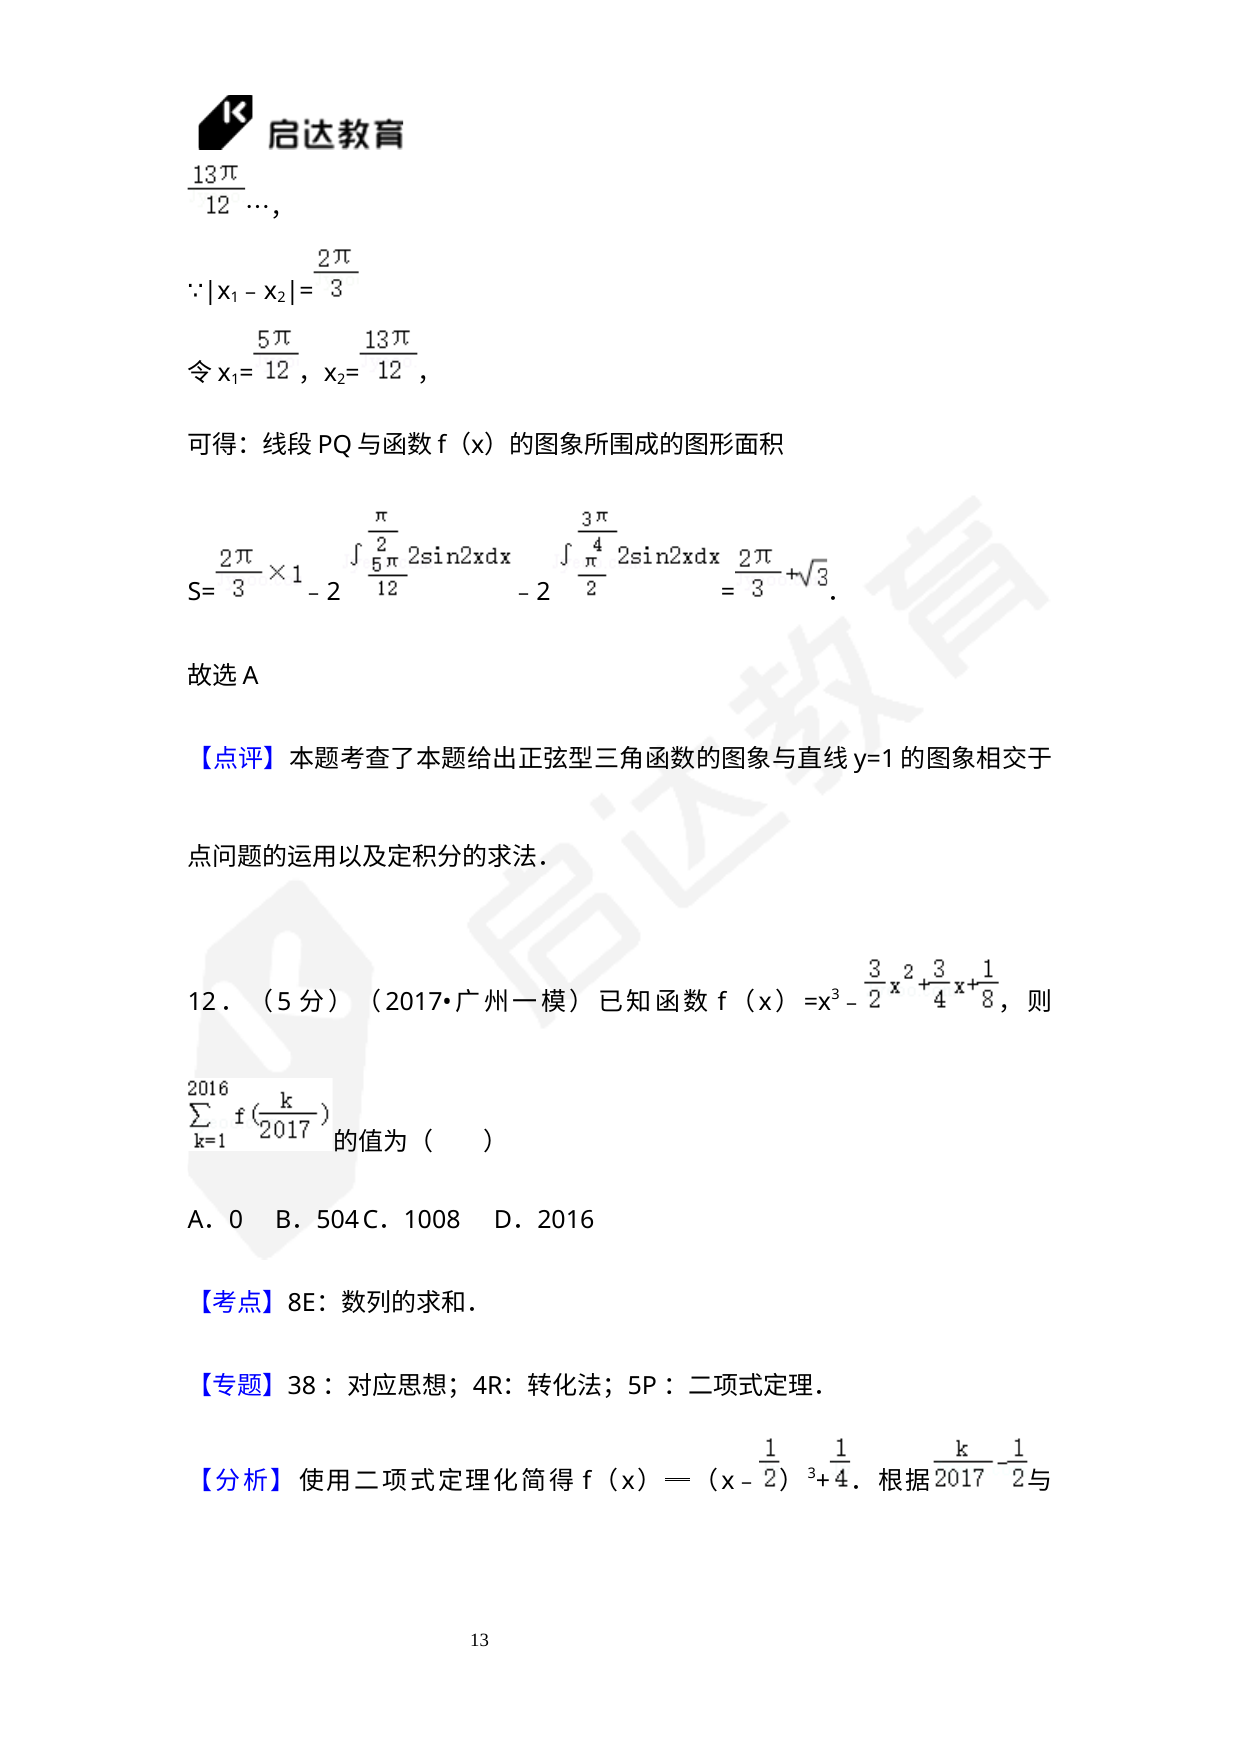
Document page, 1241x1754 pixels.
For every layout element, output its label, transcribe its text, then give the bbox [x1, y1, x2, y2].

picture [187, 162, 246, 217]
text 【专题】38 ：对应思想；4R：转化法；5P ：二项式定理． [187, 1351, 1053, 1416]
picture [550, 509, 721, 600]
text ∵|x1﹣x2|= [187, 245, 1053, 310]
picture [735, 545, 828, 600]
text 【分析】使用二项式定理化简得f（x）═（x﹣）3+．根据与互为相反数便可得出答案． [187, 1434, 1053, 1499]
picture [759, 1434, 780, 1490]
text 故选A [187, 641, 1053, 706]
picture [187, 1078, 333, 1151]
picture [198, 95, 404, 150]
text A．0 B．504 C．1008 D．2016 [187, 1185, 1053, 1250]
picture [933, 1434, 1028, 1490]
picture [215, 545, 302, 600]
picture [359, 327, 418, 382]
text 【点评】本题考查了本题给出正弦型三角函数的图象与直线y=1的图象相交于点问题的运用以及定积分的求法． [187, 724, 1053, 887]
text 直线y=1与函数f（x）=2sin2x的图象相交于点从左向右依次是，，…， [187, 162, 1053, 227]
text 【考点】8E：数列的求和．菁优网版权所有 [187, 1268, 1053, 1333]
picture [864, 955, 999, 1011]
text 12．（5分）（2017•广州一模）已知函数f（x）=x3﹣，则的值为（ ） [187, 956, 1053, 1167]
picture [313, 245, 359, 300]
picture [829, 1434, 851, 1490]
picture [253, 327, 299, 382]
text 令x1=，x2=， [187, 327, 1053, 392]
picture [340, 509, 512, 600]
text 可得：线段PQ与函数f（x）的图象所围成的图形面积 [187, 410, 1053, 475]
